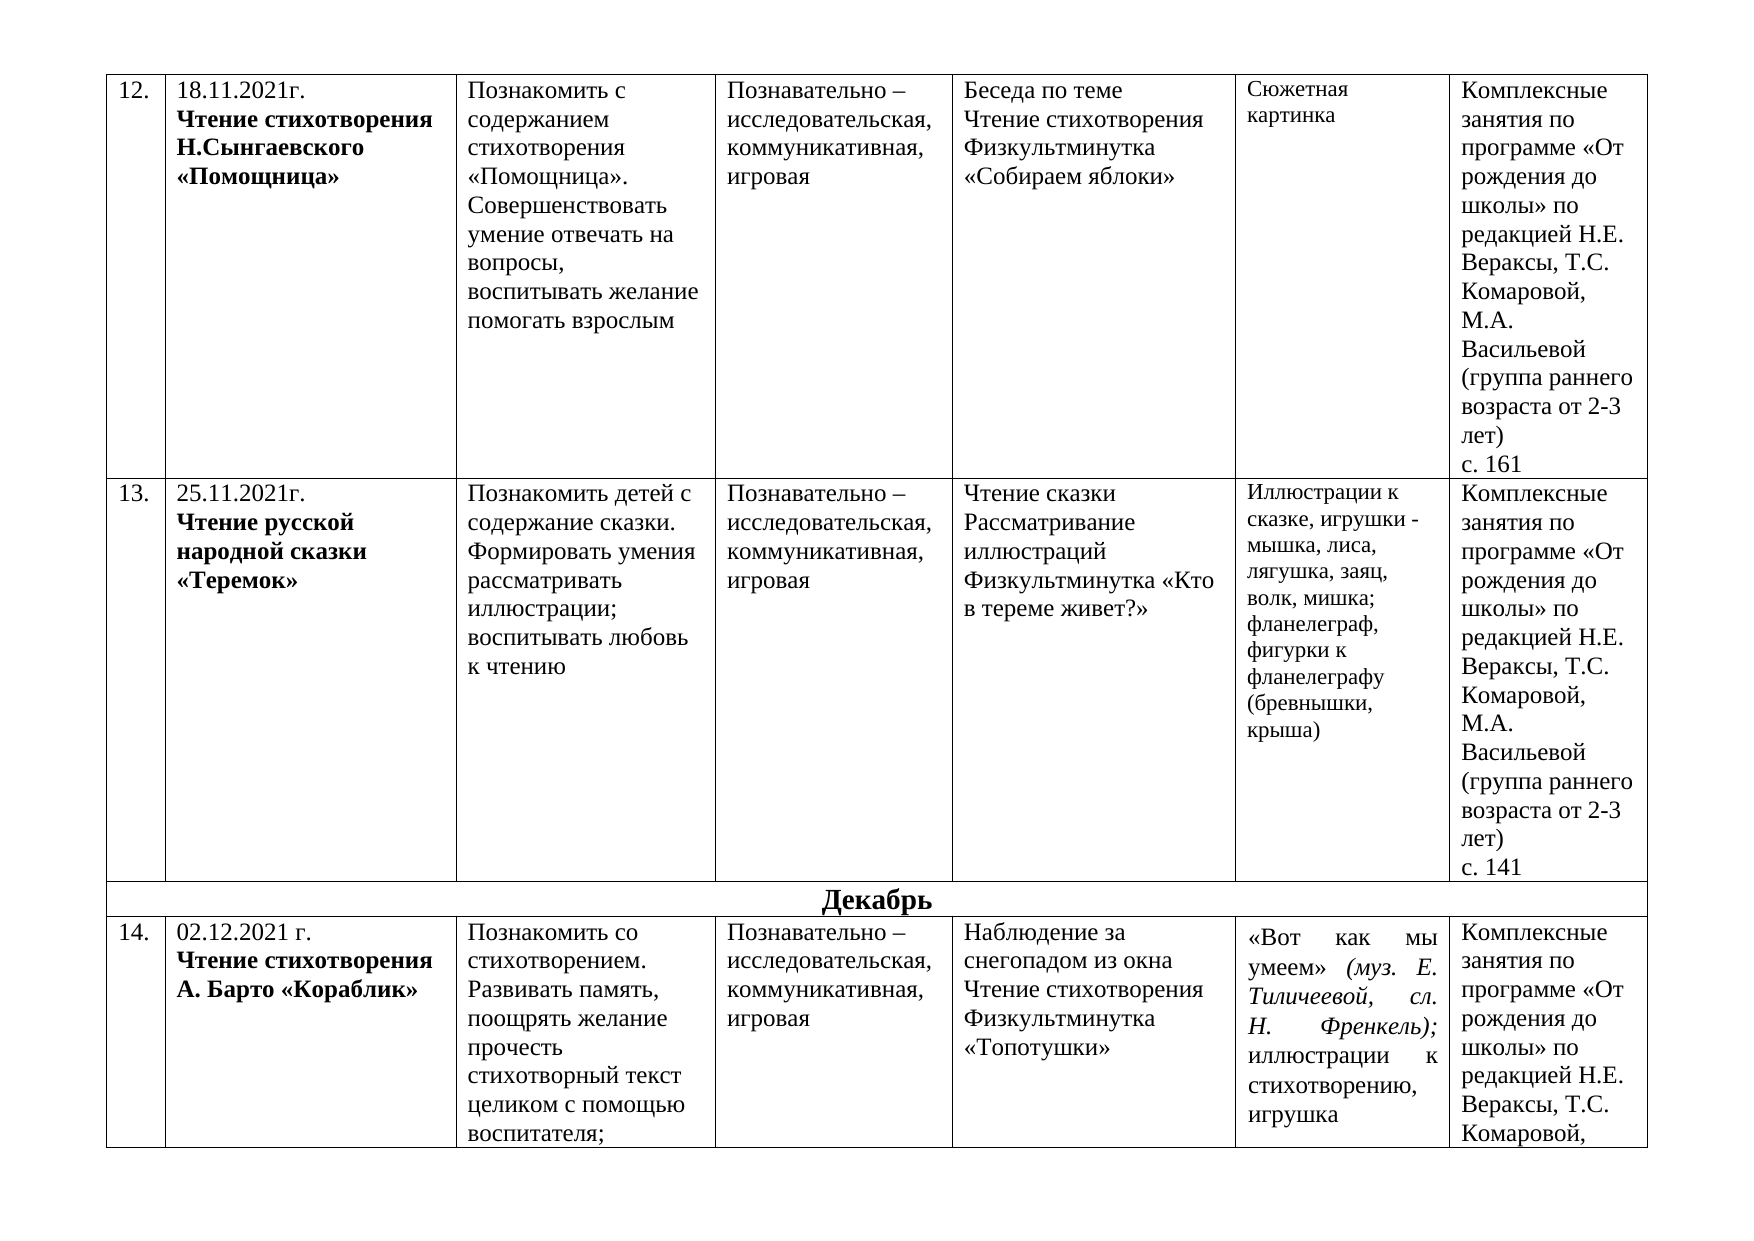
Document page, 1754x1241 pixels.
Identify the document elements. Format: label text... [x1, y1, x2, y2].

table_cell 25.11.2021г. Чтение русской народной сказки «Теремок» [166, 479, 456, 881]
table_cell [1450, 917, 1647, 1147]
table_cell Сюжетная картинка [1236, 75, 1449, 477]
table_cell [953, 917, 1235, 1147]
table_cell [166, 917, 456, 1147]
table_cell Комплексные занятия по программе «От рождения до школы» по редакцией Н.Е. Вераксы, Т.С. Комаровой, М.А. Васильевой (группа раннего возраста от 2-3 лет) с. 141 [1450, 479, 1647, 881]
table_cell 14. [107, 917, 165, 1147]
table_cell 12. [107, 75, 165, 477]
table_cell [716, 75, 952, 477]
table_cell Декабрь [107, 882, 1647, 916]
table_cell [716, 917, 952, 1147]
table_cell Иллюстрации к сказке, игрушки - мышка, лиса, лягушка, заяц, волк, мишка; фланелеграф, фигурки к фланелеграфу (бревнышки, крыша) [1236, 479, 1449, 881]
table_cell Беседа по теме Чтение стихотворения Физкультминутка «Собираем яблоки» [953, 75, 1235, 477]
table_cell 13. [107, 479, 165, 881]
table_cell Познакомить с содержанием стихотворения «Помощница». Совершенствовать умение отвечать на вопросы, воспитывать желание помогать взрослым [457, 75, 715, 477]
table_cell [457, 917, 715, 1147]
table_cell Комплексные занятия по программе «От рождения до школы» по редакцией Н.Е. Вераксы, Т.С. Комаровой, М.А. Васильевой (группа раннего возраста от 2-3 лет) с. 161 [1450, 75, 1647, 477]
table_cell 18.11.2021г. Чтение стихотворения Н.Сынгаевского «Помощница» [166, 75, 456, 477]
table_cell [1236, 917, 1449, 1147]
table_cell Чтение сказки Рассматривание иллюстраций Физкультминутка «Кто в тереме живет?» [953, 479, 1235, 881]
table_cell Познакомить детей с содержание сказки. Формировать умения рассматривать иллюстрации; воспитывать любовь к чтению [457, 479, 715, 881]
table_cell Познавательно – исследовательская, коммуникативная, игровая [716, 479, 952, 881]
